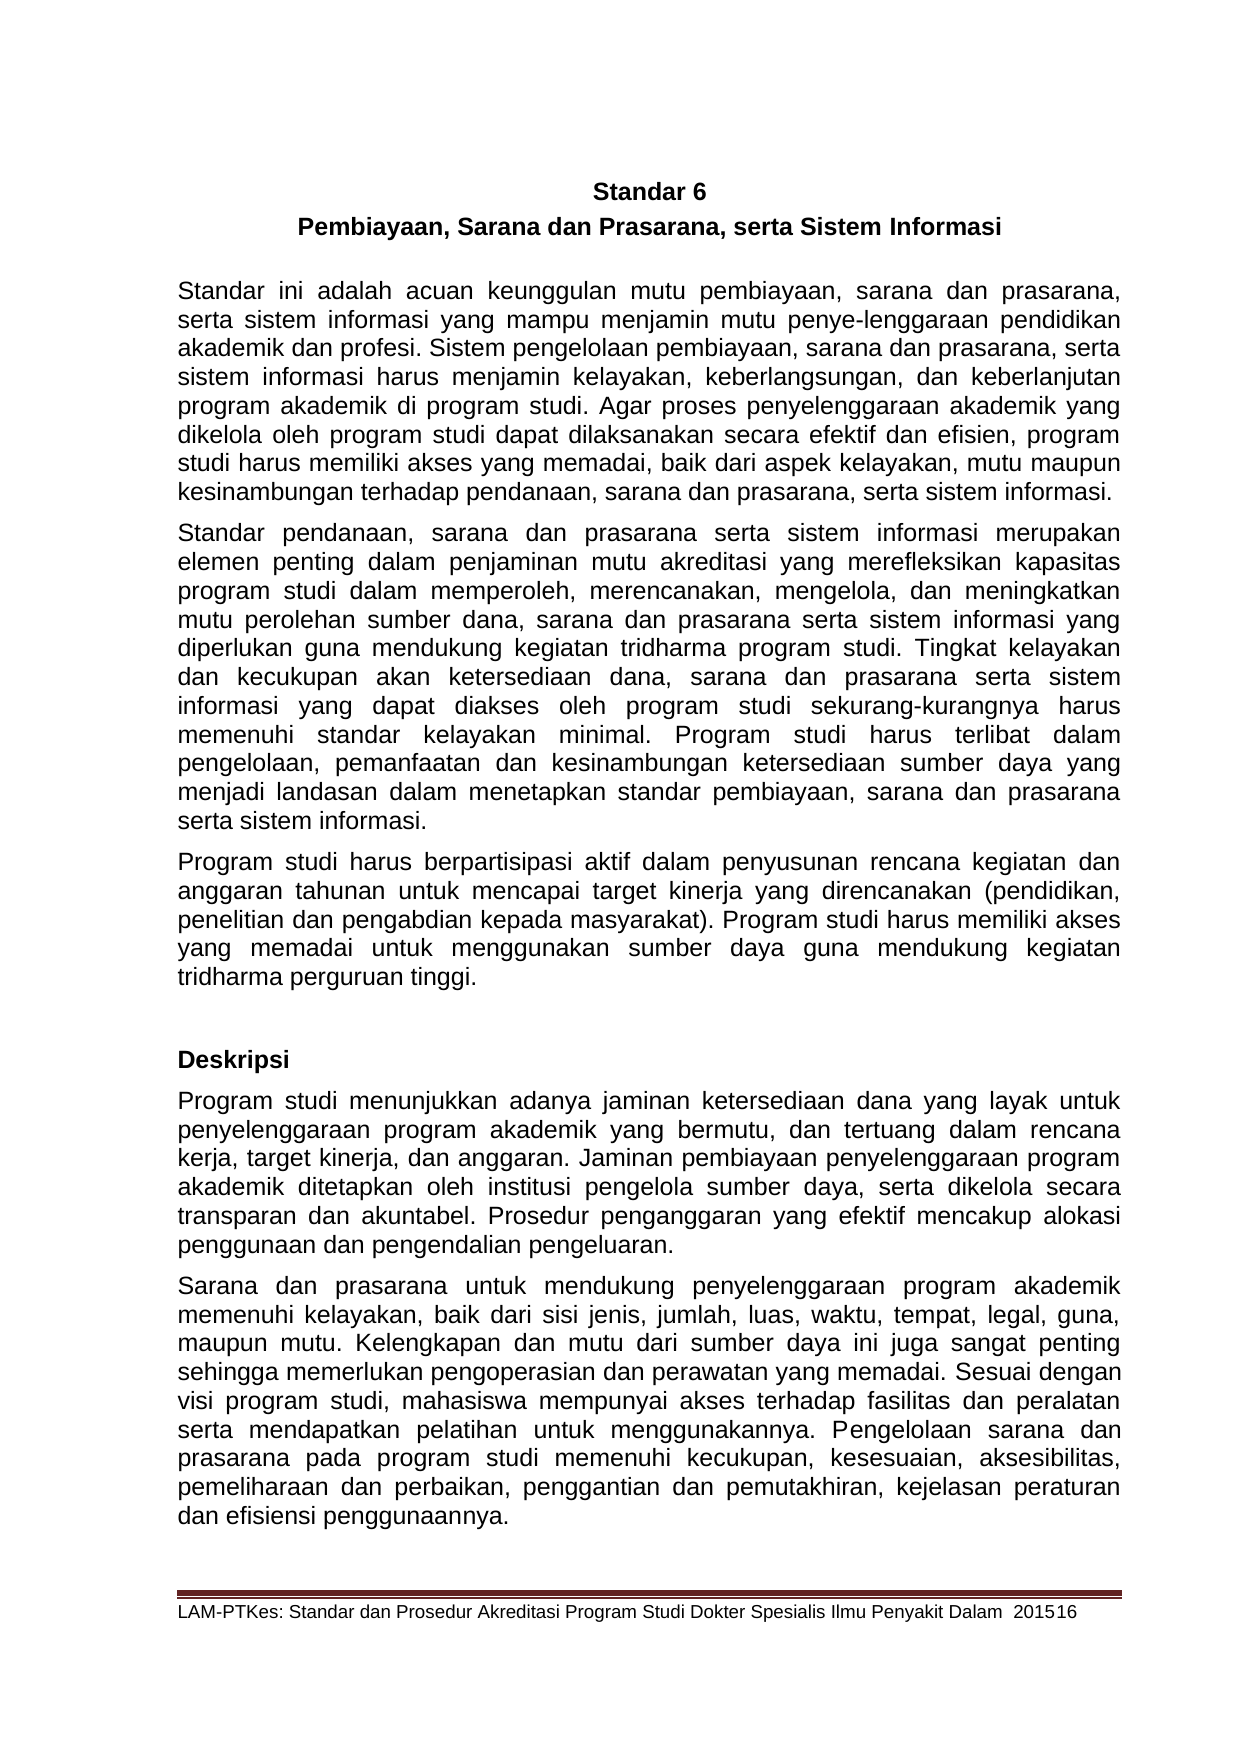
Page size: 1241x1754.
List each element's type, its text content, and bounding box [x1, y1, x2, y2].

text Standar ini adalah acuan keunggulan mutu pembiayaan, sarana dan prasarana, serta sistem informasi yang mampu menjamin mutu penye-lenggaraan pendidikan akademik dan profesi. Sistem pengelolaan pembiayaan, sarana dan prasarana, serta sistem informasi harus menjamin kelayakan, keberlangsungan, dan keberlanjutan program akademik di program studi. Agar proses penyelenggaraan akademik yang dikelola oleh program studi dapat dilaksanakan secara efektif dan efisien, program studi harus memiliki akses yang memadai, baik dari aspek kelayakan, mutu maupun kesinambungan terhadap pendanaan, sarana dan prasarana, serta sistem informasi. [177, 276, 1122, 506]
text Sarana dan prasarana untuk mendukung penyelenggaraan program akademik memenuhi kelayakan, baik dari sisi jenis, jumlah, luas, waktu, tempat, legal, guna, maupun mutu. Kelengkapan dan mutu dari sumber daya ini juga sangat penting sehingga memerlukan pengoperasian dan perawatan yang memadai. Sesuai dengan visi program studi, mahasiswa mempunyai akses terhadap fasilitas dan peralatan serta mendapatkan pelatihan untuk menggunakannya. Pengelolaan sarana dan prasarana pada program studi memenuhi kecukupan, kesesuaian, aksesibilitas, pemeliharaan dan perbaikan, penggantian dan pemutakhiran, kejelasan peraturan dan efisiensi penggunaannya. [177, 1271, 1122, 1530]
text Standar pendanaan, sarana dan prasarana serta sistem informasi merupakan elemen penting dalam penjaminan mutu akreditasi yang merefleksikan kapasitas program studi dalam memperoleh, merencanakan, mengelola, dan meningkatkan mutu perolehan sumber dana, sarana dan prasarana serta sistem informasi yang diperlukan guna mendukung kegiatan tridharma program studi. Tingkat kelayakan dan kecukupan akan ketersediaan dana, sarana dan prasarana serta sistem informasi yang dapat diakses oleh program studi sekurang-kurangnya harus memenuhi standar kelayakan minimal. Program studi harus terlibat dalam pengelolaan, pemanfaatan dan kesinambungan ketersediaan sumber daya yang menjadi landasan dalam menetapkan standar pembiayaan, sarana dan prasarana serta sistem informasi. [177, 518, 1122, 835]
text Program studi harus berpartisipasi aktif dalam penyusunan rencana kegiatan dan anggaran tahunan untuk mencapai target kinerja yang direncanakan (pendidikan, penelitian dan pengabdian kepada masyarakat). Program studi harus memiliki akses yang memadai untuk menggunakan sumber daya guna mendukung kegiatan tridharma perguruan tinggi. [177, 847, 1122, 991]
text Program studi menunjukkan adanya jaminan ketersediaan dana yang layak untuk penyelenggaraan program akademik yang bermutu, dan tertuang dalam rencana kerja, target kinerja, dan anggaran. Jaminan pembiayaan penyelenggaraan program akademik ditetapkan oleh institusi pengelola sumber daya, serta dikelola secara transparan dan akuntabel. Prosedur penganggaran yang efektif mencakup alokasi penggunaan dan pengendalian pengeluaran. [177, 1086, 1122, 1258]
subtitle Pembiayaan, Sarana dan Prasarana, serta Sistem Informasi [177, 212, 1122, 241]
text Deskripsi [177, 1045, 1122, 1073]
subtitle Standar 6 [177, 177, 1122, 206]
